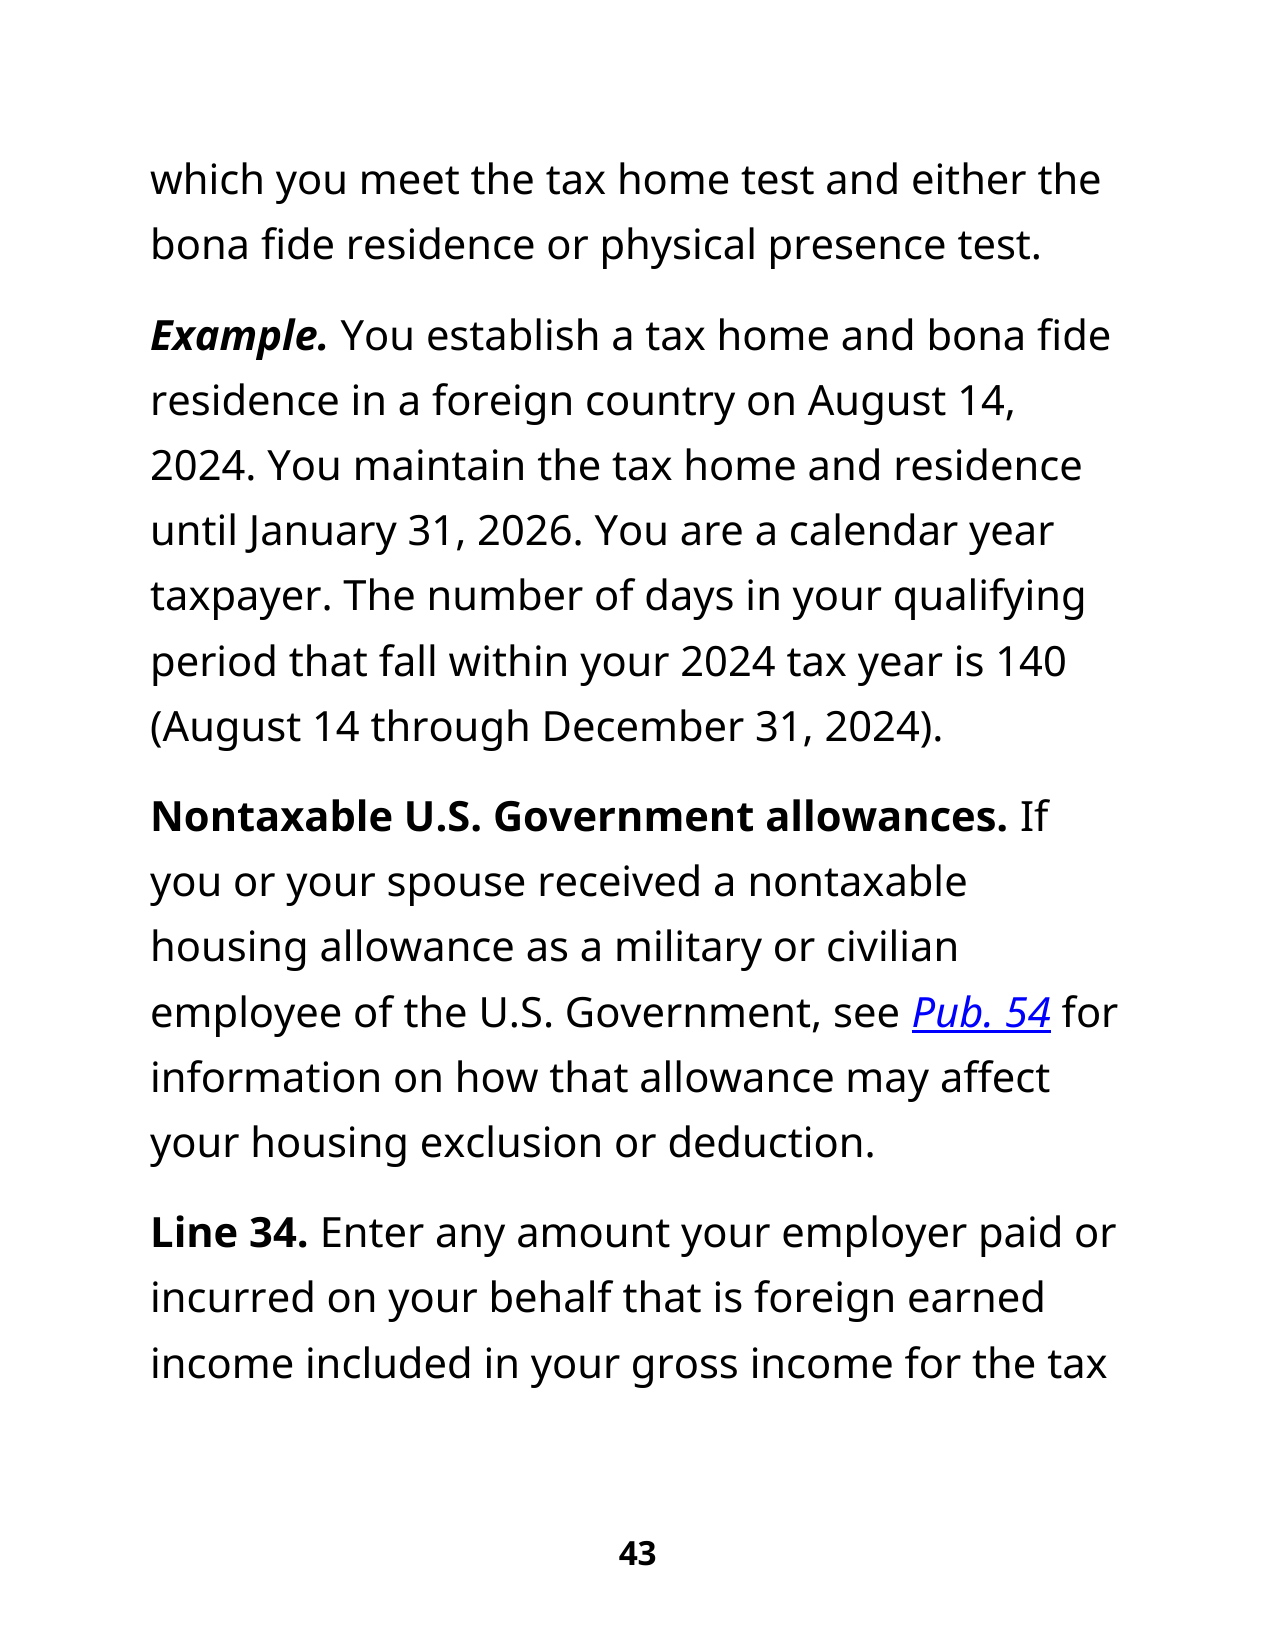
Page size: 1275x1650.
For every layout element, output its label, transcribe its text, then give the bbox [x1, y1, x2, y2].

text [150, 1203, 1125, 1390]
text Nontaxable U.S. Government allowances. If you or your spouse received a nontaxable housing allowance as a military or civilian employee of the U.S. Government, see Pub. 54 for information on how that allowance may affect your housing exclusion or deduction. [150, 787, 1125, 1170]
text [150, 150, 1125, 272]
text Example. You establish a tax home and bona fide residence in a foreign country on August 14, 2024. You maintain the tax home and residence until January 31, 2026. You are a calendar year taxpayer. The number of days in your qualifying period that fall within your 2024 tax year is 140 (August 14 through December 31, 2024). [150, 305, 1125, 753]
